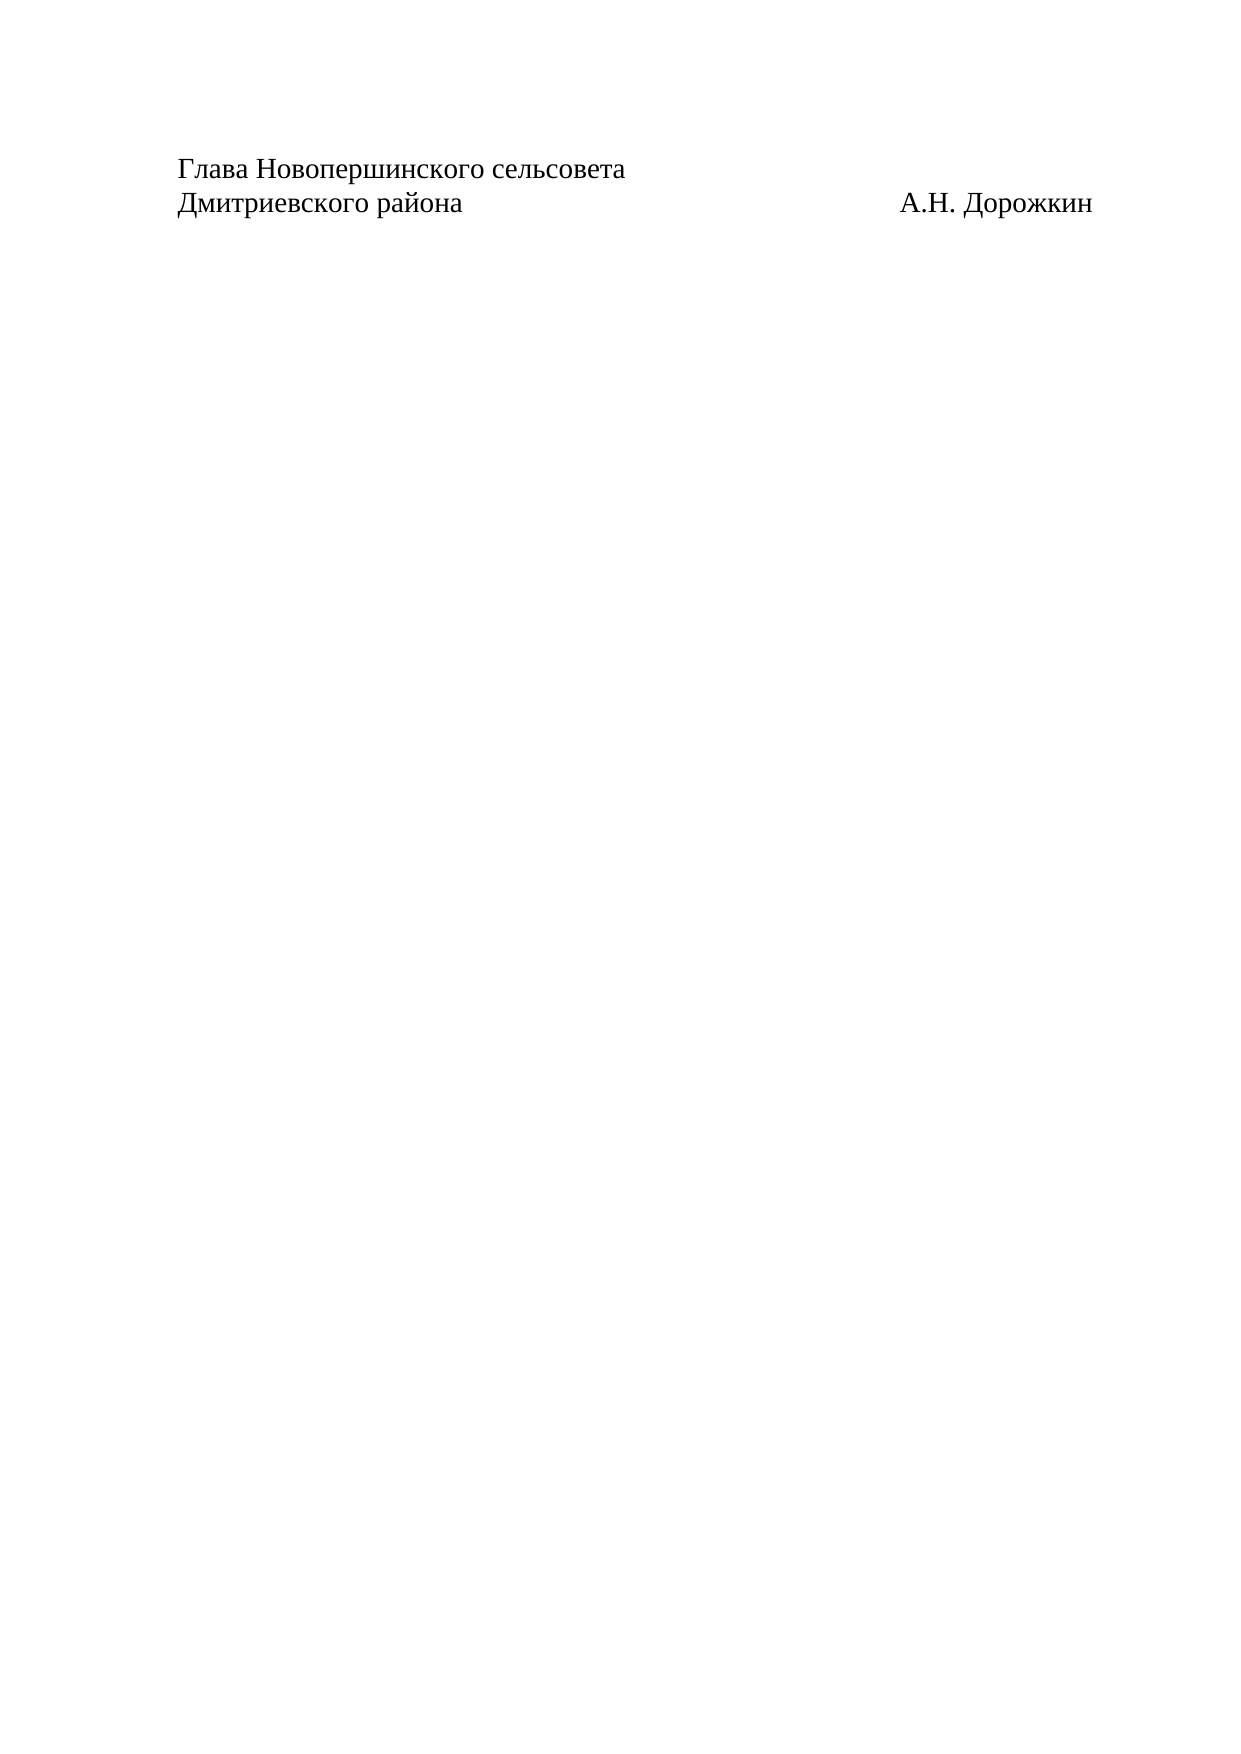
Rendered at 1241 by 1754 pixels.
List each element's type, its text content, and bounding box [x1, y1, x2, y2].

text Дмитриевского района А.Н. Дорожкин [177, 185, 1122, 219]
text Глава Новопершинского сельсовета [177, 152, 1122, 185]
